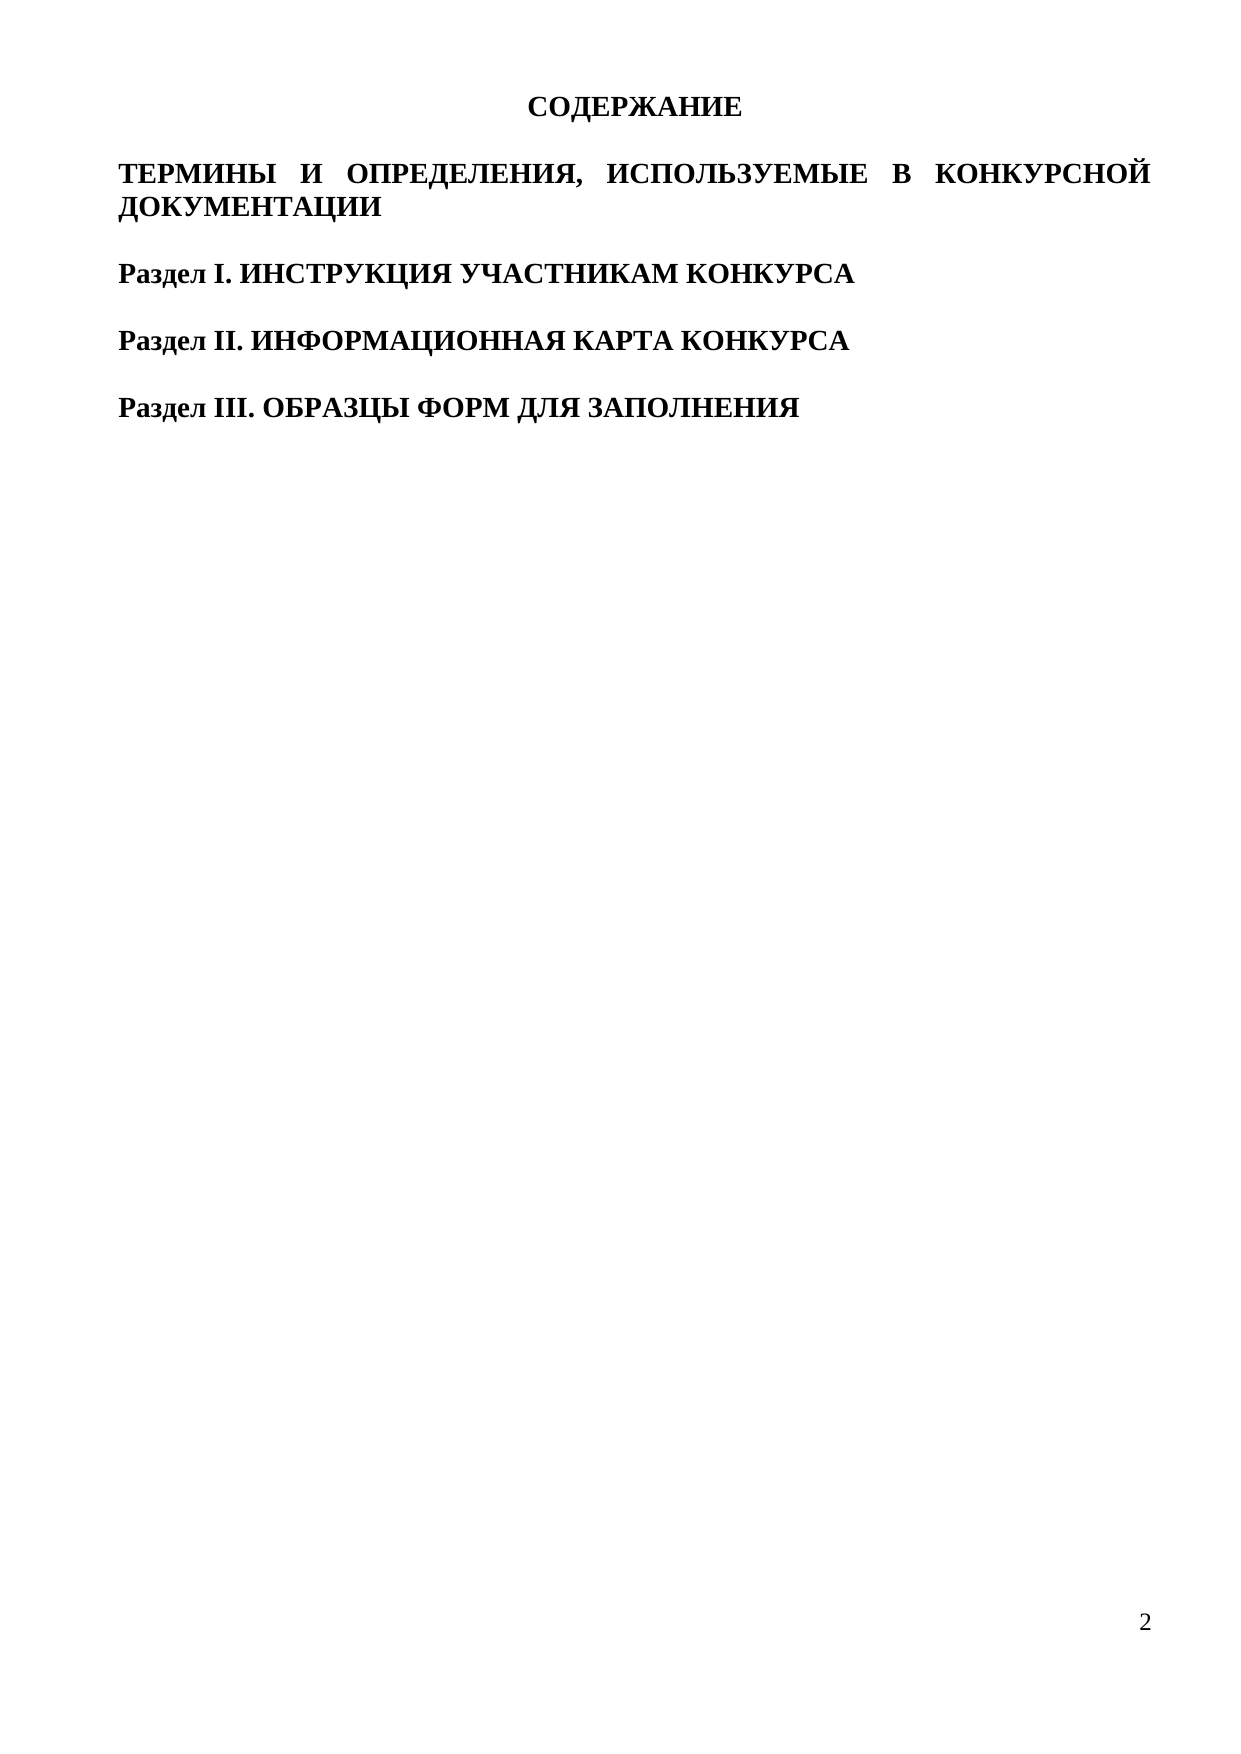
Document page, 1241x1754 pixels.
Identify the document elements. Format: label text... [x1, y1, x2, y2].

text Раздел II. ИНФОРМАЦИОННАЯ КАРТА КОНКУРСА [118, 323, 1152, 357]
text Раздел III. ОБРАЗЦЫ ФОРМ ДЛЯ ЗАПОЛНЕНИЯ [118, 391, 1152, 424]
text ТЕРМИНЫ И ОПРЕДЕЛЕНИЯ, ИСПОЛЬЗУЕМЫЕ В КОНКУРСНОЙ ДОКУМЕНТАЦИИ [118, 156, 1152, 223]
text СОДЕРЖАНИЕ [118, 89, 1152, 122]
text Раздел I. ИНСТРУКЦИЯ УЧАСТНИКАМ КОНКУРСА [118, 256, 1152, 290]
